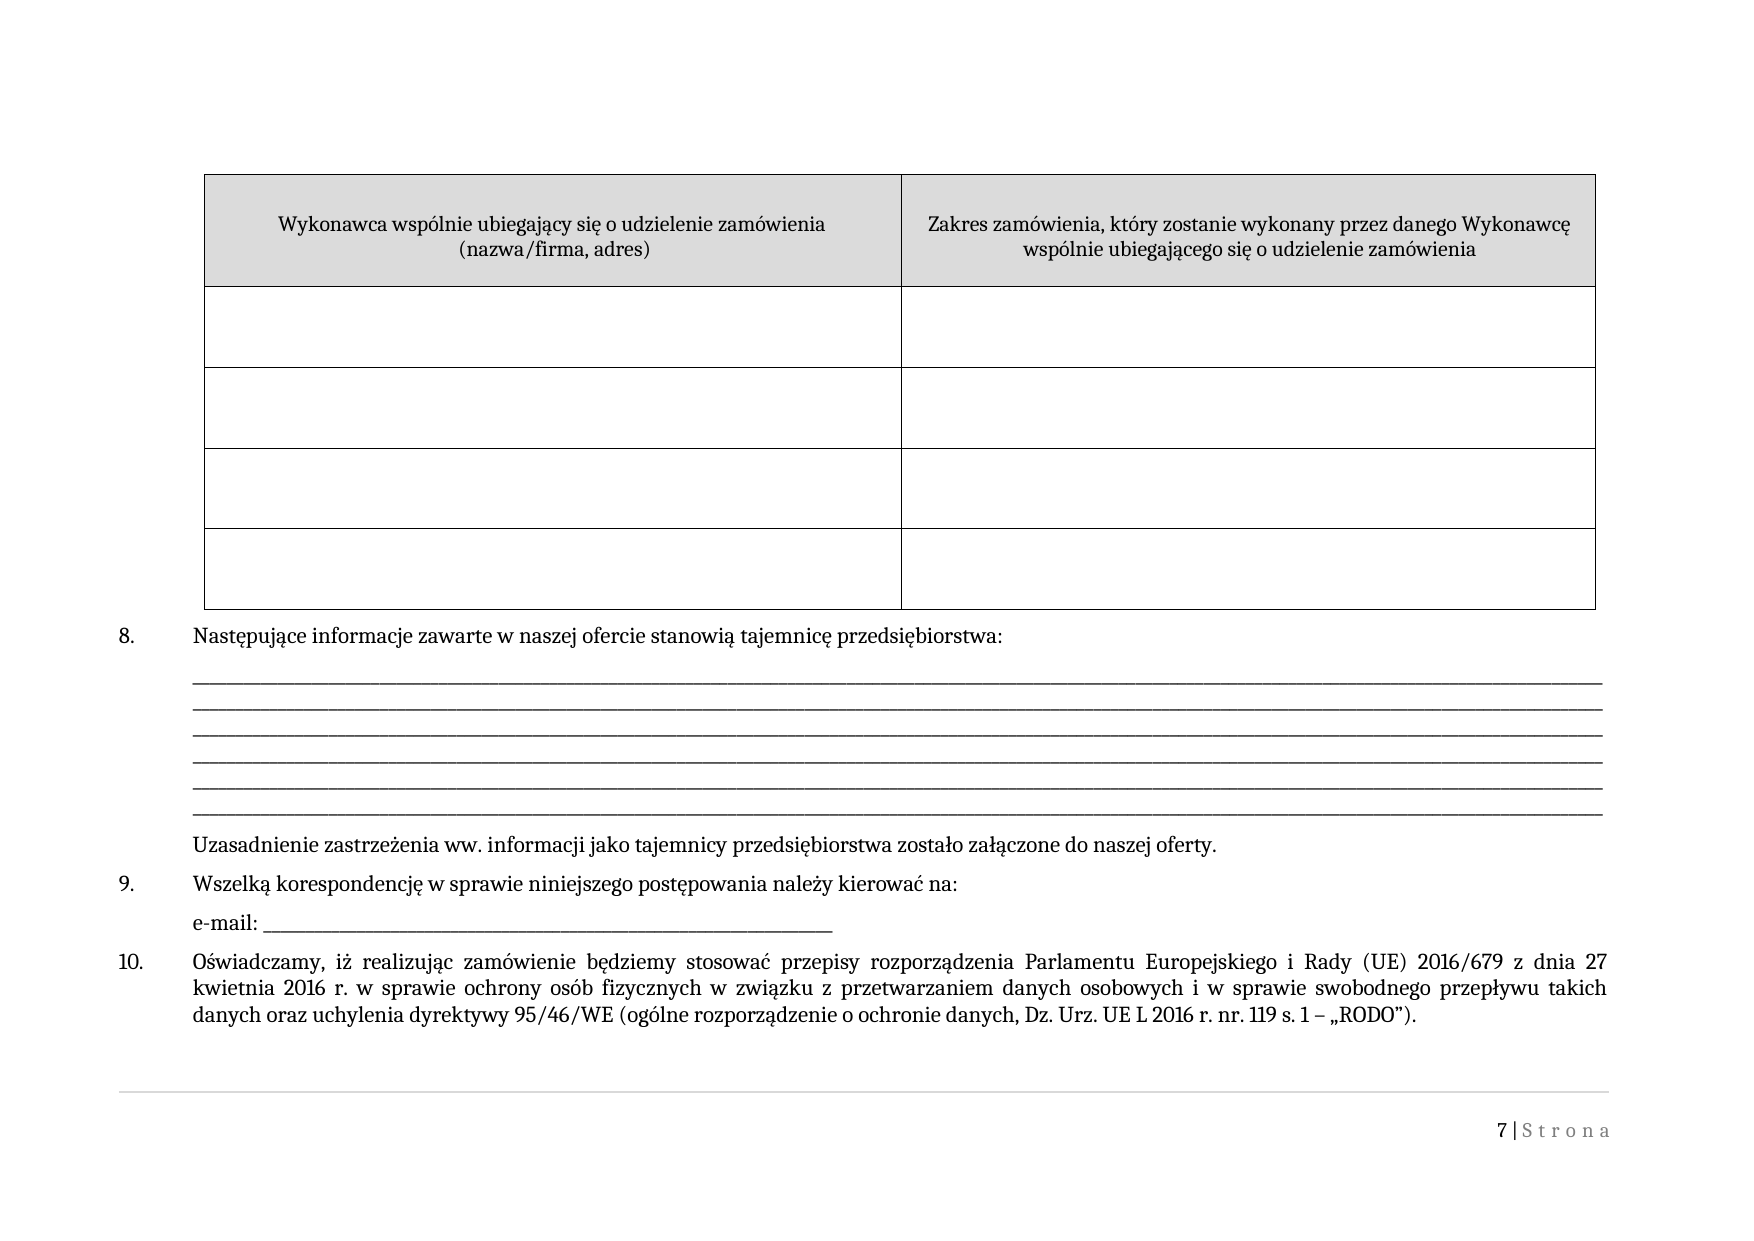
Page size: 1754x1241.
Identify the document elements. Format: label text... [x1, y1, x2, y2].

table_header Zakres zamówienia, który zostanie wykonany przez danego Wykonawcę wspólnie ubiegającego się o udzielenie zamówienia [902, 175, 1595, 286]
table_cell [902, 529, 1595, 609]
text 9. Wszelką korespondencję w sprawie niniejszego postępowania należy kierować na: [119, 871, 1609, 897]
text 8. Następujące informacje zawarte w naszej ofercie stanowią tajemnicę przedsiębiorstwa: [119, 623, 1609, 649]
text 10. Oświadczamy, iż realizując zamówienie będziemy stosować przepisy rozporządzenia Parlamentu Europejskiego i Rady (UE) 2016/679 z dnia 27 kwietnia 2016 r. w sprawie ochrony osób fizycznych w związku z przetwarzaniem danych osobowych i w sprawie swobodnego przepływu takich danych oraz uchylenia dyrektywy 95/46/WE (ogólne rozporządzenie o ochronie danych, Dz. Urz. UE L 2016 r. nr. 119 s. 1 – „RODO”). [119, 949, 1609, 1028]
table_cell [902, 368, 1595, 448]
table_cell [902, 449, 1595, 528]
table_cell [902, 287, 1595, 367]
text ____________________________________________________________________________________________________________________________________________________________________________________________________________________________________________________________________________________________________________________________________________________________________________________________________________________________________________________________________________________________________________________________________________________________________________________________________________________________________________________________________________________________________________________________________________________________________________________________________________________________________________________________________________________________________________________________________________________________________________________________________________________________________ [192, 661, 1609, 819]
table_cell [205, 368, 901, 448]
text e-mail: ___________________________________________________________________ [193, 910, 1609, 936]
table_cell [205, 529, 901, 609]
table_header Wykonawca wspólnie ubiegający się o udzielenie zamówienia (nazwa/firma, adres) [205, 175, 901, 286]
table_cell [205, 287, 901, 367]
text Uzasadnienie zastrzeżenia ww. informacji jako tajemnicy przedsiębiorstwa zostało załączone do naszej oferty. [192, 832, 1609, 858]
table_cell [205, 449, 901, 528]
